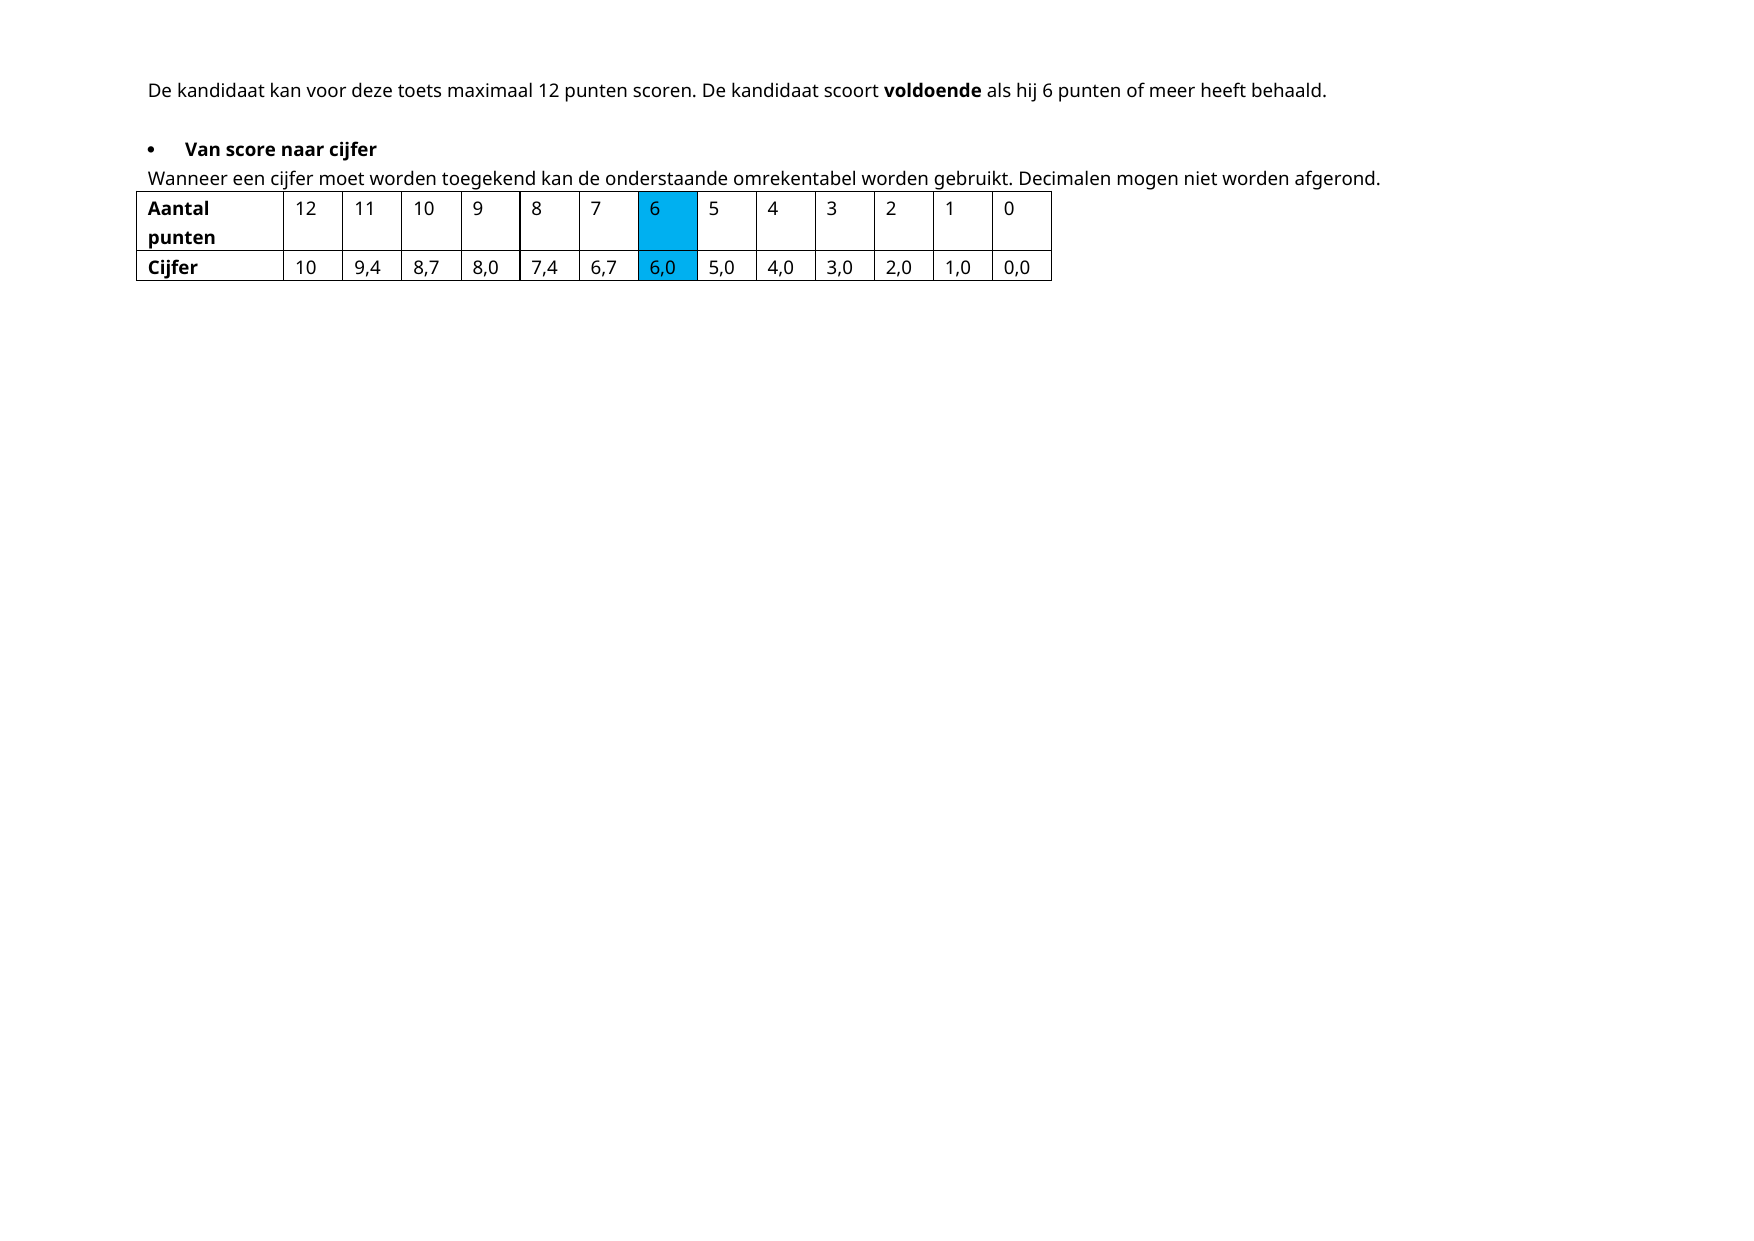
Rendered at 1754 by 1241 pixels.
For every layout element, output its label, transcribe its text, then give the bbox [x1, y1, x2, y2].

table_cell 8,7 [402, 251, 461, 280]
table_cell 6,0 [639, 251, 697, 280]
table_cell 9,4 [343, 251, 401, 280]
table_header Aantal punten [137, 192, 283, 250]
table_cell 7,4 [521, 251, 579, 280]
table_cell 0,0 [993, 251, 1051, 280]
table_header 5 [698, 192, 756, 250]
table_cell 10 [284, 251, 342, 280]
table_header 6 [639, 192, 697, 250]
list Van score naar cijfer [148, 132, 1606, 161]
table_header 11 [343, 192, 401, 250]
table_header 1 [934, 192, 992, 250]
table_cell Cijfer [137, 251, 283, 280]
table_header 4 [757, 192, 815, 250]
table_cell 5,0 [698, 251, 756, 280]
table_cell 3,0 [816, 251, 874, 280]
text Wanneer een cijfer moet worden toegekend kan de onderstaande omrekentabel worden gebruikt. Decimalen mogen niet worden afgerond. [148, 161, 1606, 191]
table_header 0 [993, 192, 1051, 250]
text De kandidaat kan voor deze toets maximaal 12 punten scoren. De kandidaat scoort voldoende als hij 6 punten of meer heeft behaald. [148, 74, 1606, 103]
table_header 3 [816, 192, 874, 250]
table_header 12 [284, 192, 342, 250]
table_cell 1,0 [934, 251, 992, 280]
table_cell 4,0 [757, 251, 815, 280]
table_header 7 [580, 192, 638, 250]
table_cell 8,0 [462, 251, 519, 280]
table_cell 6,7 [580, 251, 638, 280]
table_header 9 [462, 192, 519, 250]
table_header 10 [402, 192, 461, 250]
table_header 8 [521, 192, 579, 250]
table_header 2 [875, 192, 933, 250]
table_cell 2,0 [875, 251, 933, 280]
